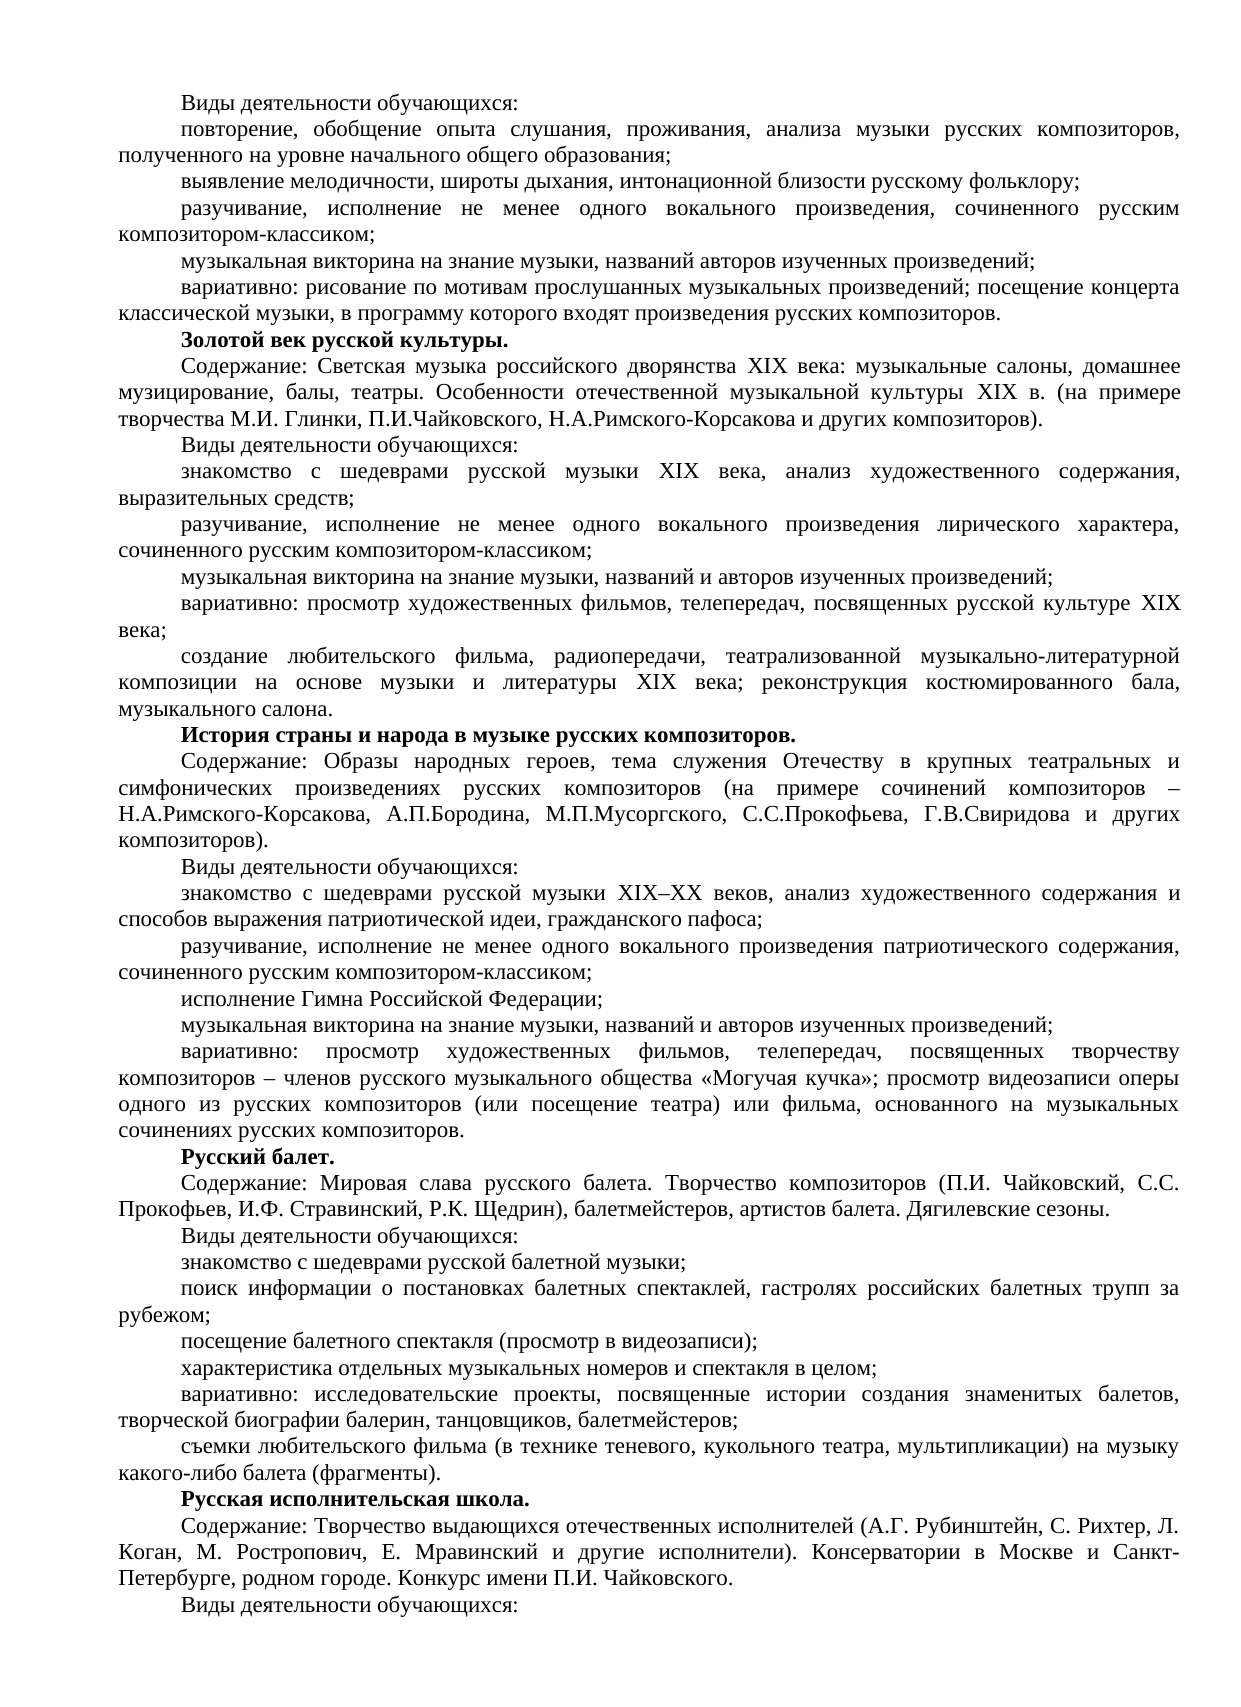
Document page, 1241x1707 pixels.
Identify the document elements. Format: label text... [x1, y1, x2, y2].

text знакомство с шедеврами русской музыки XIX–XX веков, анализ художественного содержания и способов выражения патриотической идеи, гражданского пафоса; [118, 879, 1181, 932]
text поиск информации о постановках балетных спектаклей, гастролях российских балетных трупп за рубежом; [118, 1274, 1181, 1327]
text знакомство с шедеврами русской музыки XIX века, анализ художественного содержания, выразительных средств; [118, 457, 1181, 510]
text Содержание: Образы народных героев, тема служения Отечеству в крупных театральных и симфонических произведениях русских композиторов (на примере сочинений композиторов – Н.А.Римского-Корсакова, А.П.Бородина, М.П.Мусоргского, С.С.Прокофьева, Г.В.Свиридова и других композиторов). [118, 747, 1181, 853]
text вариативно: исследовательские проекты, посвященные истории создания знаменитых балетов, творческой биографии балерин, танцовщиков, балетмейстеров; [118, 1380, 1181, 1433]
text Золотой век русской культуры. [118, 326, 1181, 352]
text посещение балетного спектакля (просмотр в видеозаписи); [118, 1327, 1181, 1353]
text съемки любительского фильма (в технике теневого, кукольного театра, мультипликации) на музыку какого-либо балета (фрагменты). [118, 1433, 1181, 1485]
text музыкальная викторина на знание музыки, названий авторов изученных произведений; [118, 247, 1181, 273]
text Виды деятельности обучающихся: [118, 1591, 1181, 1617]
text разучивание, исполнение не менее одного вокального произведения, сочиненного русским композитором-классиком; [118, 194, 1181, 247]
text исполнение Гимна Российской Федерации; [118, 984, 1181, 1011]
text вариативно: рисование по мотивам прослушанных музыкальных произведений; посещение концерта классической музыки, в программу которого входят произведения русских композиторов. [118, 273, 1181, 326]
text повторение, обобщение опыта слушания, проживания, анализа музыки русских композиторов, полученного на уровне начального общего образования; [118, 115, 1181, 168]
text Русский балет. [118, 1143, 1181, 1169]
text Содержание: Творчество выдающихся отечественных исполнителей (А.Г. Рубинштейн, С. Рихтер, Л. Коган, М. Ростропович, Е. Мравинский и другие исполнители). Консерватории в Москве и Санкт-Петербурге, родном городе. Конкурс имени П.И. Чайковского. [118, 1512, 1181, 1591]
text создание любительского фильма, радиопередачи, театрализованной музыкально-литературной композиции на основе музыки и литературы XIX века; реконструкция костюмированного бала, музыкального салона. [118, 642, 1181, 721]
text Виды деятельности обучающихся: [118, 88, 1181, 115]
text Виды деятельности обучающихся: [118, 1222, 1181, 1248]
text Виды деятельности обучающихся: [118, 431, 1181, 457]
text вариативно: просмотр художественных фильмов, телепередач, посвященных творчеству композиторов – членов русского музыкального общества «Могучая кучка»; просмотр видеозаписи оперы одного из русских композиторов (или посещение театра) или фильма, основанного на музыкальных сочинениях русских композиторов. [118, 1037, 1181, 1143]
text знакомство с шедеврами русской балетной музыки; [118, 1248, 1181, 1274]
text разучивание, исполнение не менее одного вокального произведения патриотического содержания, сочиненного русским композитором-классиком; [118, 932, 1181, 984]
text Содержание: Мировая слава русского балета. Творчество композиторов (П.И. Чайковский, С.С. Прокофьев, И.Ф. Стравинский, Р.К. Щедрин), балетмейстеров, артистов балета. Дягилевские сезоны. [118, 1169, 1181, 1222]
text разучивание, исполнение не менее одного вокального произведения лирического характера, сочиненного русским композитором-классиком; [118, 510, 1181, 563]
text Содержание: Светская музыка российского дворянства XIX века: музыкальные салоны, домашнее музицирование, балы, театры. Особенности отечественной музыкальной культуры XIX в. (на примере творчества М.И. Глинки, П.И.Чайковского, Н.А.Римского-Корсакова и других композиторов). [118, 352, 1181, 431]
text характеристика отдельных музыкальных номеров и спектакля в целом; [118, 1353, 1181, 1380]
text музыкальная викторина на знание музыки, названий и авторов изученных произведений; [118, 1011, 1181, 1037]
text музыкальная викторина на знание музыки, названий и авторов изученных произведений; [118, 563, 1181, 589]
text Русская исполнительская школа. [118, 1485, 1181, 1512]
text История страны и народа в музыке русских композиторов. [118, 721, 1181, 747]
text вариативно: просмотр художественных фильмов, телепередач, посвященных русской культуре XIX века; [118, 589, 1181, 642]
text выявление мелодичности, широты дыхания, интонационной близости русскому фольклору; [118, 168, 1181, 194]
text Виды деятельности обучающихся: [118, 853, 1181, 879]
